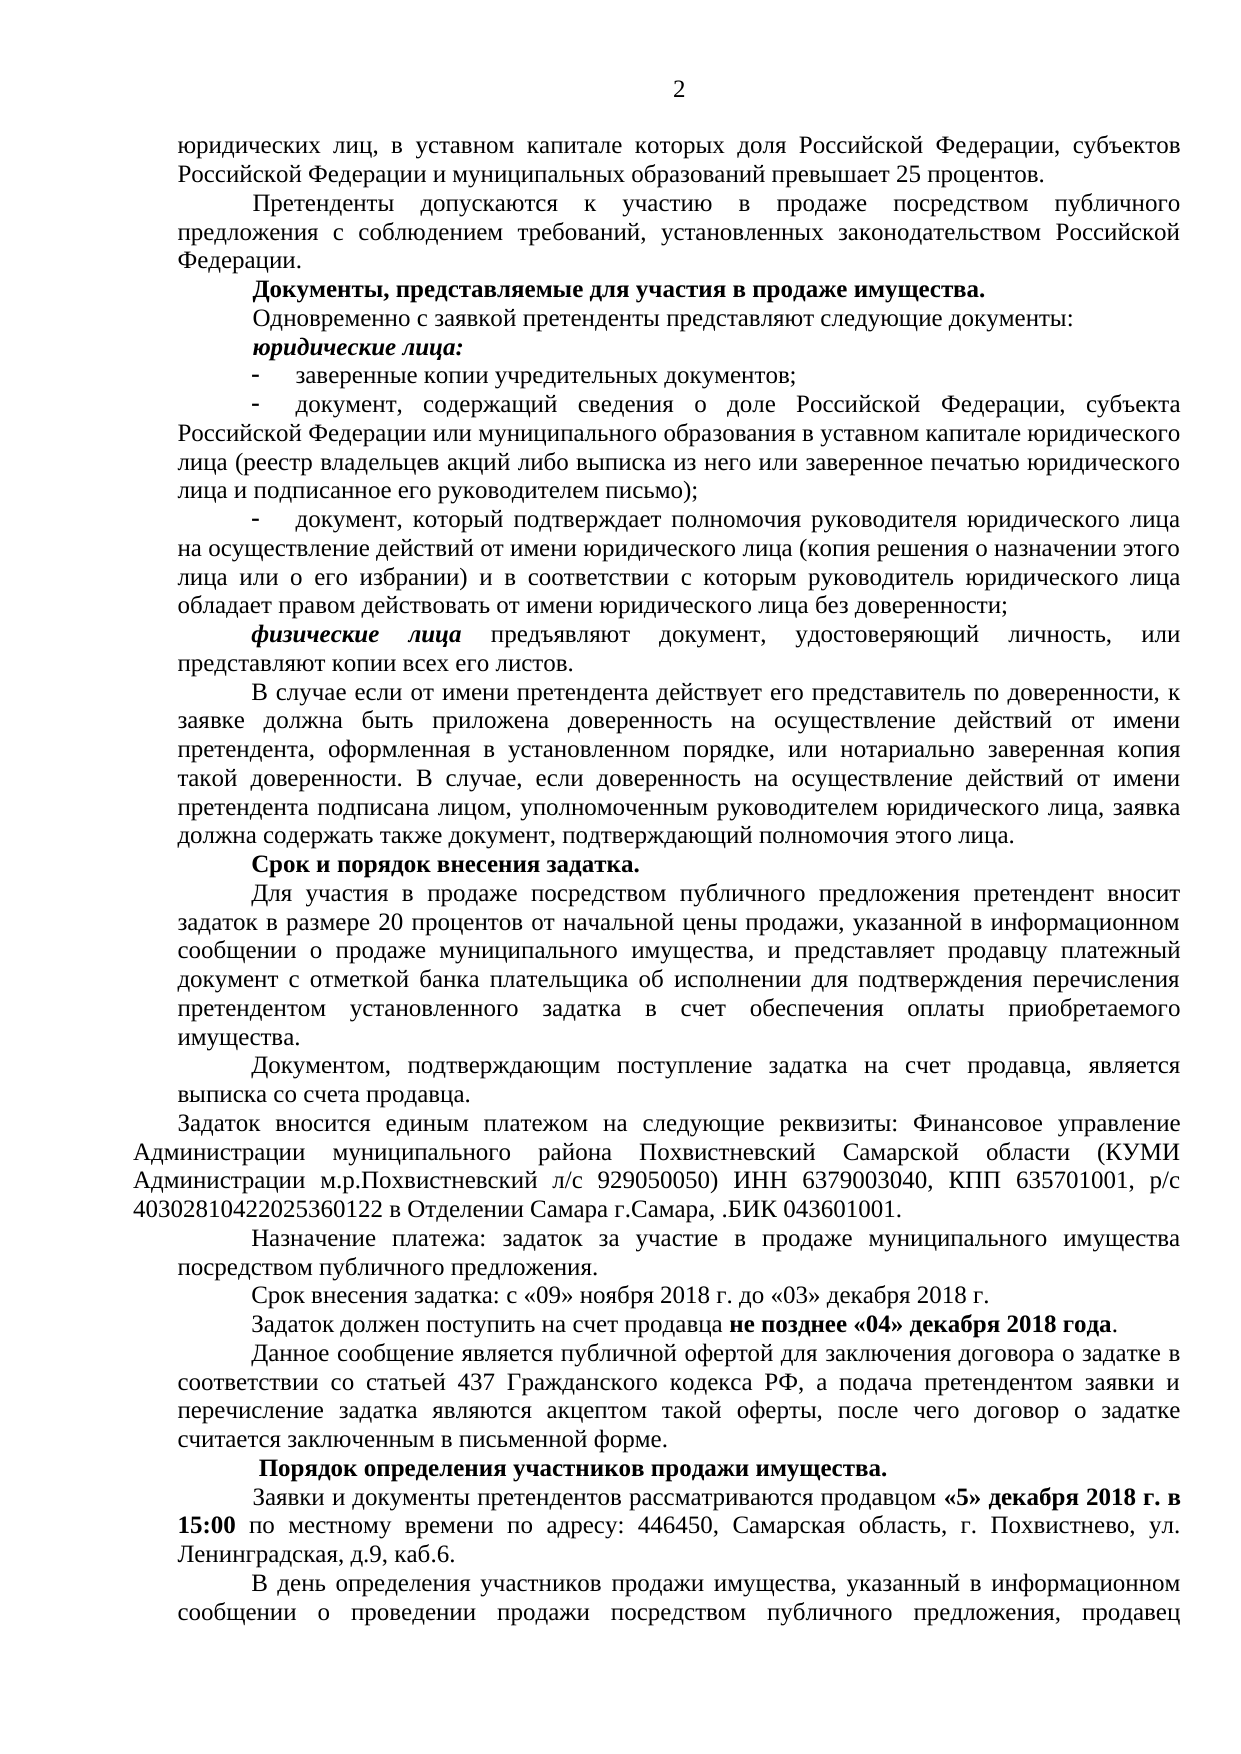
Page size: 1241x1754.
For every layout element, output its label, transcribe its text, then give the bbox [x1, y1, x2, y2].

list документ, содержащий сведения о доле Российской Федерации, субъекта Российской Федерации или муниципального образования в уставном капитале юридического лица (реестр владельцев акций либо выписка из него или заверенное печатью юридического лица и подписанное его руководителем письмо); [177, 389, 1181, 504]
text Срок внесения задатка: с «09» ноября 2018 г. до «03» декабря 2018 г. [177, 1281, 1181, 1309]
list физические лица предъявляют документ, удостоверяющий личность, или представляют копии всех его листов. [177, 619, 1181, 677]
text юридические лица: [252, 332, 1181, 361]
list В случае если от имени претендента действует его представитель по доверенности, к заявке должна быть приложена доверенность на осуществление действий от имени претендента, оформленная в установленном порядке, или нотариально заверенная копия такой доверенности. В случае, если доверенность на осуществление действий от имени претендента подписана лицом, уполномоченным руководителем юридического лица, заявка должна содержать также документ, подтверждающий полномочия этого лица. [177, 677, 1181, 849]
text Заявки и документы претендентов рассматриваются продавцом «5» декабря 2018 г. в 15:00 по местному времени по адресу: 446450, Самарская область, г. Похвистнево, ул. Ленинградская, д.9, каб.6. [177, 1482, 1181, 1568]
text Документы, представляемые для участия в продаже имущества. [177, 274, 1181, 303]
text Одновременно с заявкой претенденты представляют следующие документы: [252, 303, 1181, 332]
list документ, который подтверждает полномочия руководителя юридического лица на осуществление действий от имени юридического лица (копия решения о назначении этого лица или о его избрании) и в соответствии с которым руководитель юридического лица обладает правом действовать от имени юридического лица без доверенности; [177, 504, 1181, 619]
text Претенденты допускаются к участию в продаже посредством публичного предложения с соблюдением требований, установленных законодательством Российской Федерации. [177, 188, 1181, 274]
text Назначение платежа: задаток за участие в продаже муниципального имущества посредством публичного предложения. [177, 1223, 1181, 1281]
text Срок и порядок внесения задатка. [177, 849, 1181, 878]
text Данное сообщение является публичной офертой для заключения договора о задатке в соответствии со статьей 437 Гражданского кодекса РФ, а подача претендентом заявки и перечисление задатка являются акцептом такой оферты, после чего договор о задатке считается заключенным в письменной форме. [177, 1338, 1181, 1453]
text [177, 131, 1181, 188]
list Документом, подтверждающим поступление задатка на счет продавца, является выписка со счета продавца. [177, 1051, 1181, 1108]
list заверенные копии учредительных документов; [177, 361, 1181, 389]
list Для участия в продаже посредством публичного предложения претендент вносит задаток в размере 20 процентов от начальной цены продажи, указанной в информационном сообщении о продаже муниципального имущества, и представляет продавцу платежный документ с отметкой банка плательщика об исполнении для подтверждения перечисления претендентом установленного задатка в счет обеспечения оплаты приобретаемого имущества. [177, 878, 1181, 1051]
text Задаток должен поступить на счет продавца не позднее «04» декабря 2018 года. [177, 1309, 1181, 1338]
text Порядок определения участников продажи имущества. [177, 1453, 1181, 1482]
text Задаток вносится единым платежом на следующие реквизиты: Финансовое управление Администрации муниципального района Похвистневский Самарской области (КУМИ Администрации м.р.Похвистневский л/с 929050050) ИНН 6379003040, КПП 635701001, р/с 40302810422025360122 в Отделении Самара г.Самара, .БИК 043601001. [133, 1108, 1181, 1223]
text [177, 1568, 1181, 1626]
